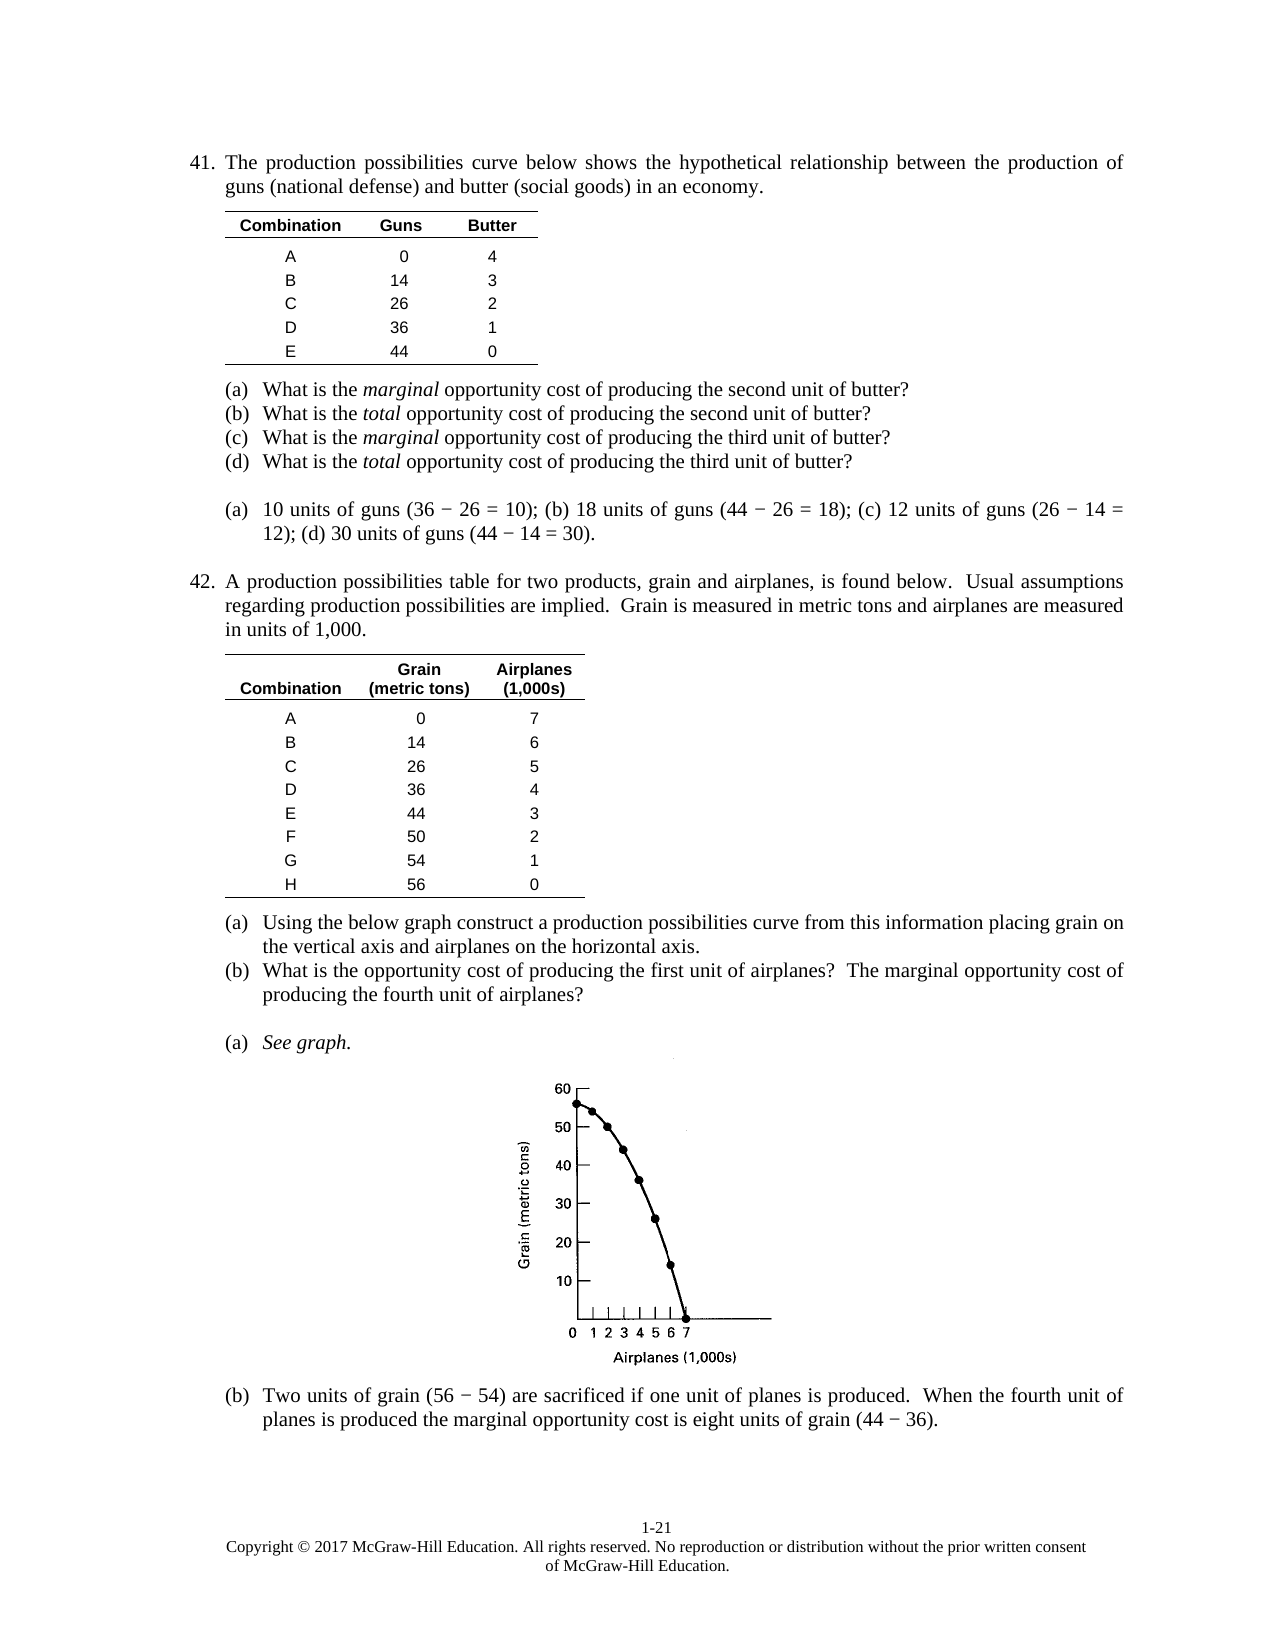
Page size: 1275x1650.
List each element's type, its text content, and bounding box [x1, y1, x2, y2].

table_cell A [225, 238, 354, 266]
table_header Grain (metric tons) [355, 655, 482, 699]
text (a) 10 units of guns (36 − 26 = 10); (b) 18 units of guns (44 − 26 = 18); (c) 12 units of guns (26 − 14 = 12); (d) 30 units of guns (44 − 14 = 30). [225, 497, 1125, 545]
table_cell 3 [482, 799, 585, 823]
table_cell 0 [355, 238, 445, 266]
table_header Combination [225, 212, 354, 237]
table_cell 56 [355, 870, 482, 897]
table_cell 0 [445, 337, 537, 363]
table_cell 26 [355, 752, 482, 776]
table_cell 36 [355, 776, 482, 799]
table_cell 4 [445, 238, 537, 266]
table_cell A [225, 700, 355, 728]
text (a) See graph. [225, 1030, 1125, 1054]
table_cell 7 [482, 700, 585, 728]
table_cell H [225, 870, 355, 897]
table_cell D [225, 776, 355, 799]
table_cell 26 [355, 290, 445, 313]
table_header Combination [225, 655, 355, 699]
table_cell 5 [482, 752, 585, 776]
text (b) What is the opportunity cost of producing the first unit of airplanes? The marginal opportunity cost of producing the fourth unit of airplanes? [225, 958, 1125, 1006]
table_cell 50 [355, 823, 482, 846]
table_header Guns [355, 212, 445, 237]
text (a) Using the below graph construct a production possibilities curve from this information placing grain on the vertical axis and airplanes on the horizontal axis. [225, 910, 1125, 958]
text 42. A production possibilities table for two products, grain and airplanes, is found below. Usual assumptions regarding production possibilities are implied. Grain is measured in metric tons and airplanes are measured in units of 1,000. [187, 569, 1125, 641]
text (c) What is the marginal opportunity cost of producing the third unit of butter? [225, 425, 1125, 449]
table_cell 14 [355, 728, 482, 752]
text (d) What is the total opportunity cost of producing the third unit of butter? [225, 449, 1125, 473]
table_cell 6 [482, 728, 585, 752]
table_cell 3 [445, 266, 537, 289]
text (b) What is the total opportunity cost of producing the second unit of butter? [225, 401, 1125, 425]
table_cell E [225, 799, 355, 823]
text (a) What is the marginal opportunity cost of producing the second unit of butter? [225, 377, 1125, 401]
table_cell 44 [355, 337, 445, 363]
table_cell 36 [355, 313, 445, 337]
table_cell B [225, 728, 355, 752]
table_cell 1 [445, 313, 537, 337]
table_header Airplanes (1,000s) [482, 655, 585, 699]
table_cell C [225, 290, 354, 313]
table_cell 2 [482, 823, 585, 846]
table_cell 44 [355, 799, 482, 823]
table_cell E [225, 337, 354, 363]
table_cell 54 [355, 846, 482, 870]
table_cell D [225, 313, 354, 337]
table_cell 2 [445, 290, 537, 313]
table_cell 4 [482, 776, 585, 799]
text 41. The production possibilities curve below shows the hypothetical relationship between the production of guns (national defense) and butter (social goods) in an economy. [187, 150, 1125, 198]
table_cell 0 [482, 870, 585, 897]
table_cell B [225, 266, 354, 289]
table_header Butter [445, 212, 537, 237]
table_cell G [225, 846, 355, 870]
table_cell 14 [355, 266, 445, 289]
picture [479, 1055, 796, 1384]
table_cell 0 [355, 700, 482, 728]
table_cell F [225, 823, 355, 846]
table_cell 1 [482, 846, 585, 870]
table_cell C [225, 752, 355, 776]
